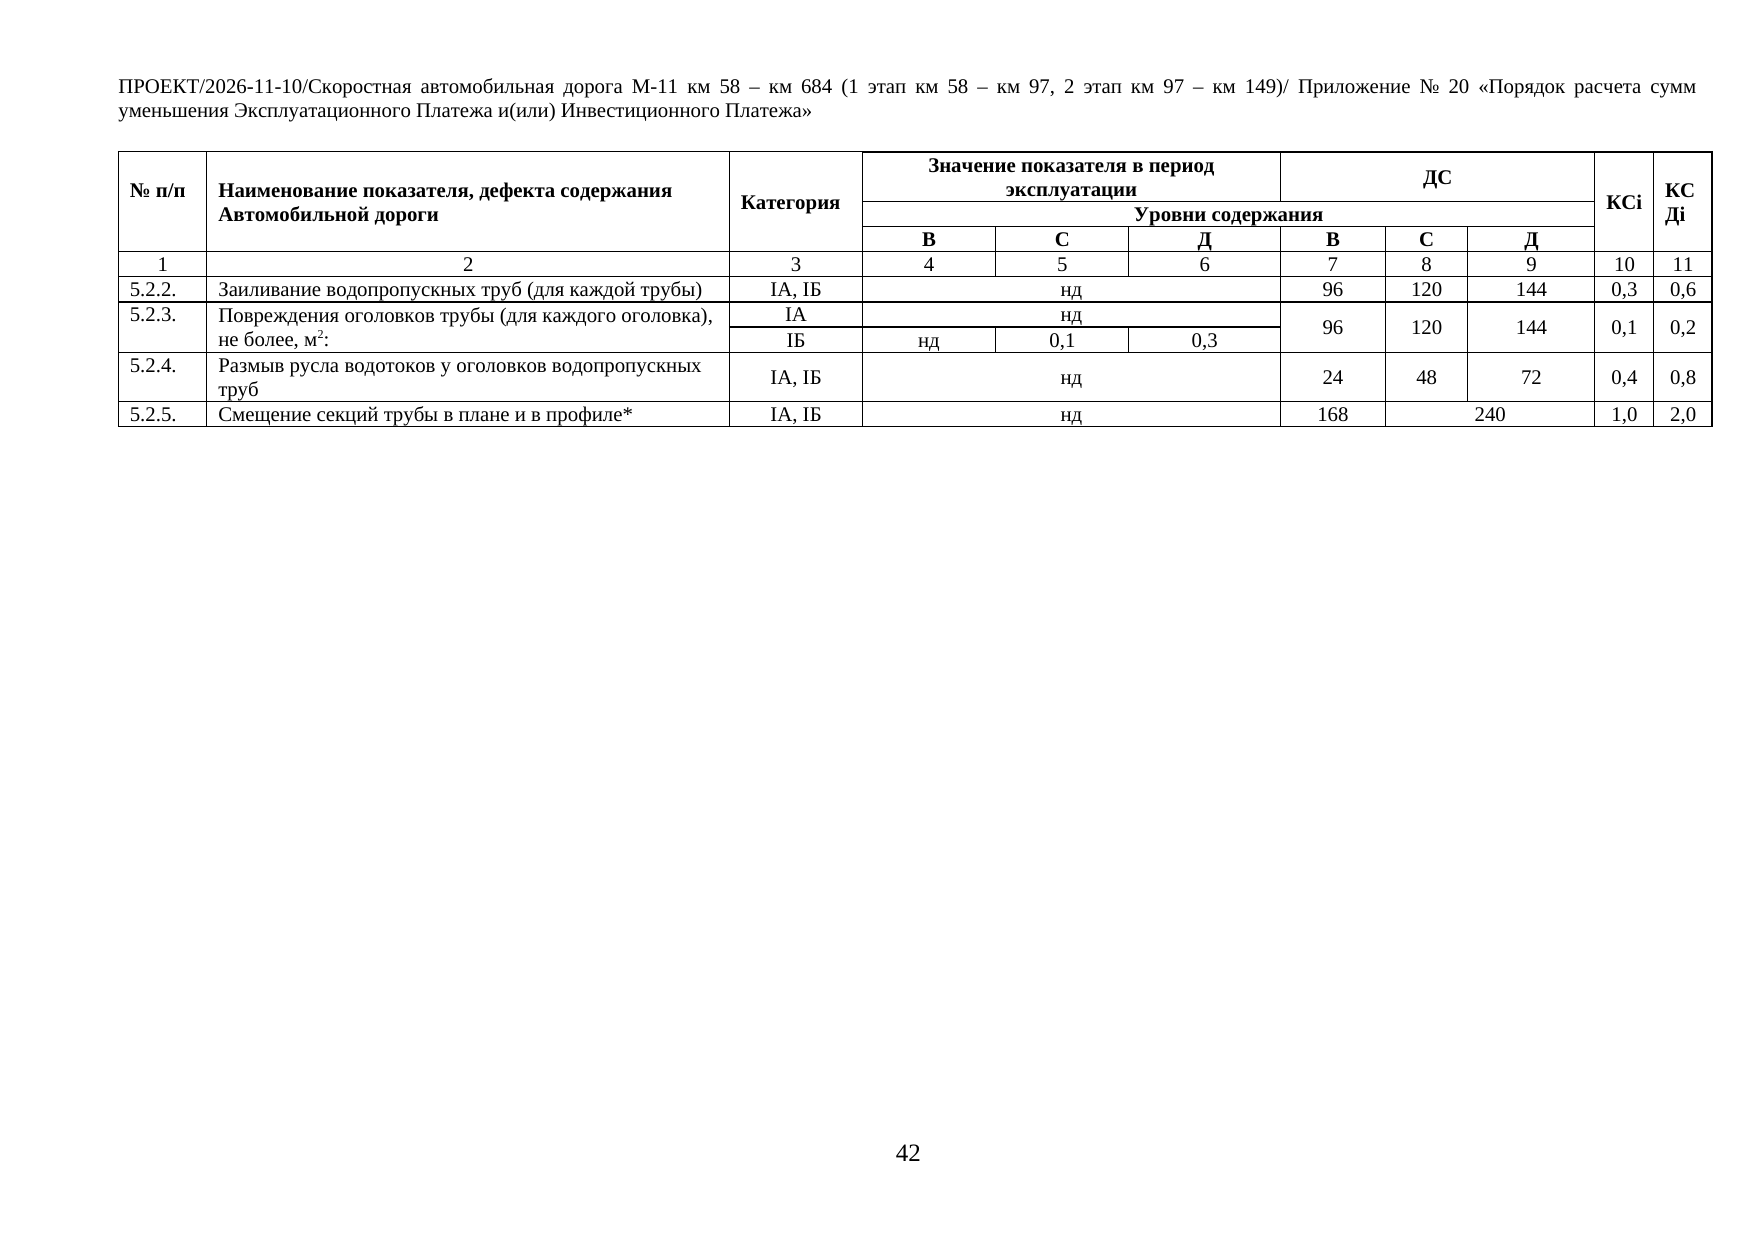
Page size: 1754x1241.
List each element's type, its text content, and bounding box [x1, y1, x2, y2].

table_cell 5.2.4. [119, 353, 206, 401]
table_cell нд [863, 328, 995, 352]
table_cell Д [1468, 227, 1594, 251]
table_cell 0,3 [1129, 328, 1280, 352]
table_cell 6 [1129, 252, 1280, 276]
table_cell 0,2 [1654, 303, 1711, 352]
table_cell 0,1 [1595, 303, 1653, 352]
table_cell 0,6 [1654, 277, 1711, 301]
table_cell 120 [1386, 277, 1467, 301]
table_cell 1,0 [1595, 402, 1653, 426]
table_cell 4 [863, 252, 995, 276]
table_cell 5.2.2. [119, 277, 206, 301]
table_header КСДi [1654, 153, 1711, 251]
table_cell нд [863, 303, 1280, 326]
table_cell В [863, 227, 995, 251]
table_cell 2 [207, 252, 729, 276]
table_cell Размыв русла водотоков у оголовков водопропускных труб [207, 353, 729, 401]
table_cell 24 [1281, 353, 1385, 401]
table_cell 5.2.5. [119, 402, 206, 426]
table_cell 10 [1595, 252, 1653, 276]
table_header Значение показателя в период эксплуатации [863, 153, 1280, 201]
table_cell 2,0 [1654, 402, 1711, 426]
table_cell Заиливание водопропускных труб (для каждой трубы) [207, 277, 729, 301]
table_cell 0,3 [1595, 277, 1653, 301]
table_cell IA, IБ [730, 353, 862, 401]
table_cell IA, IБ [730, 277, 862, 301]
table_cell 120 [1386, 303, 1467, 352]
table_cell 144 [1468, 303, 1594, 352]
table_header Категория [730, 152, 862, 251]
table_header ДС [1281, 153, 1594, 201]
table_cell 144 [1468, 277, 1594, 301]
table_cell 3 [730, 252, 862, 276]
table_header КСi [1595, 153, 1653, 251]
table_cell Повреждения оголовков трубы (для каждого оголовка), не более, м2: [207, 303, 729, 352]
table_cell С [996, 227, 1128, 251]
table_cell нд [863, 353, 1280, 401]
table_cell 9 [1468, 252, 1594, 276]
table_cell IA, IБ [730, 402, 862, 426]
table_cell IБ [730, 328, 862, 352]
table_cell 0,4 [1595, 353, 1653, 401]
table_cell В [1281, 227, 1385, 251]
table_cell 11 [1654, 252, 1711, 276]
table_cell 96 [1281, 277, 1385, 301]
table_cell 0,1 [996, 328, 1128, 352]
table_header № п/п [119, 152, 206, 251]
table_cell С [1386, 227, 1467, 251]
table_cell нд [863, 402, 1280, 426]
table_cell 240 [1386, 402, 1594, 426]
table_cell 8 [1386, 252, 1467, 276]
table_cell 5 [996, 252, 1128, 276]
table_cell Смещение секций трубы в плане и в профиле* [207, 402, 729, 426]
table_cell 1 [119, 252, 206, 276]
table_cell 168 [1281, 402, 1385, 426]
table_header Наименование показателя, дефекта содержания Автомобильной дороги [207, 152, 729, 251]
table_cell Уровни содержания [863, 202, 1594, 226]
table_cell 96 [1281, 303, 1385, 352]
table_cell 5.2.3. [119, 303, 206, 352]
table_cell IA [730, 303, 862, 326]
table_cell 7 [1281, 252, 1385, 276]
table_cell Д [1129, 227, 1280, 251]
table_cell 72 [1468, 353, 1594, 401]
table_cell 48 [1386, 353, 1467, 401]
table_cell нд [863, 277, 1280, 301]
table_cell 0,8 [1654, 353, 1711, 401]
